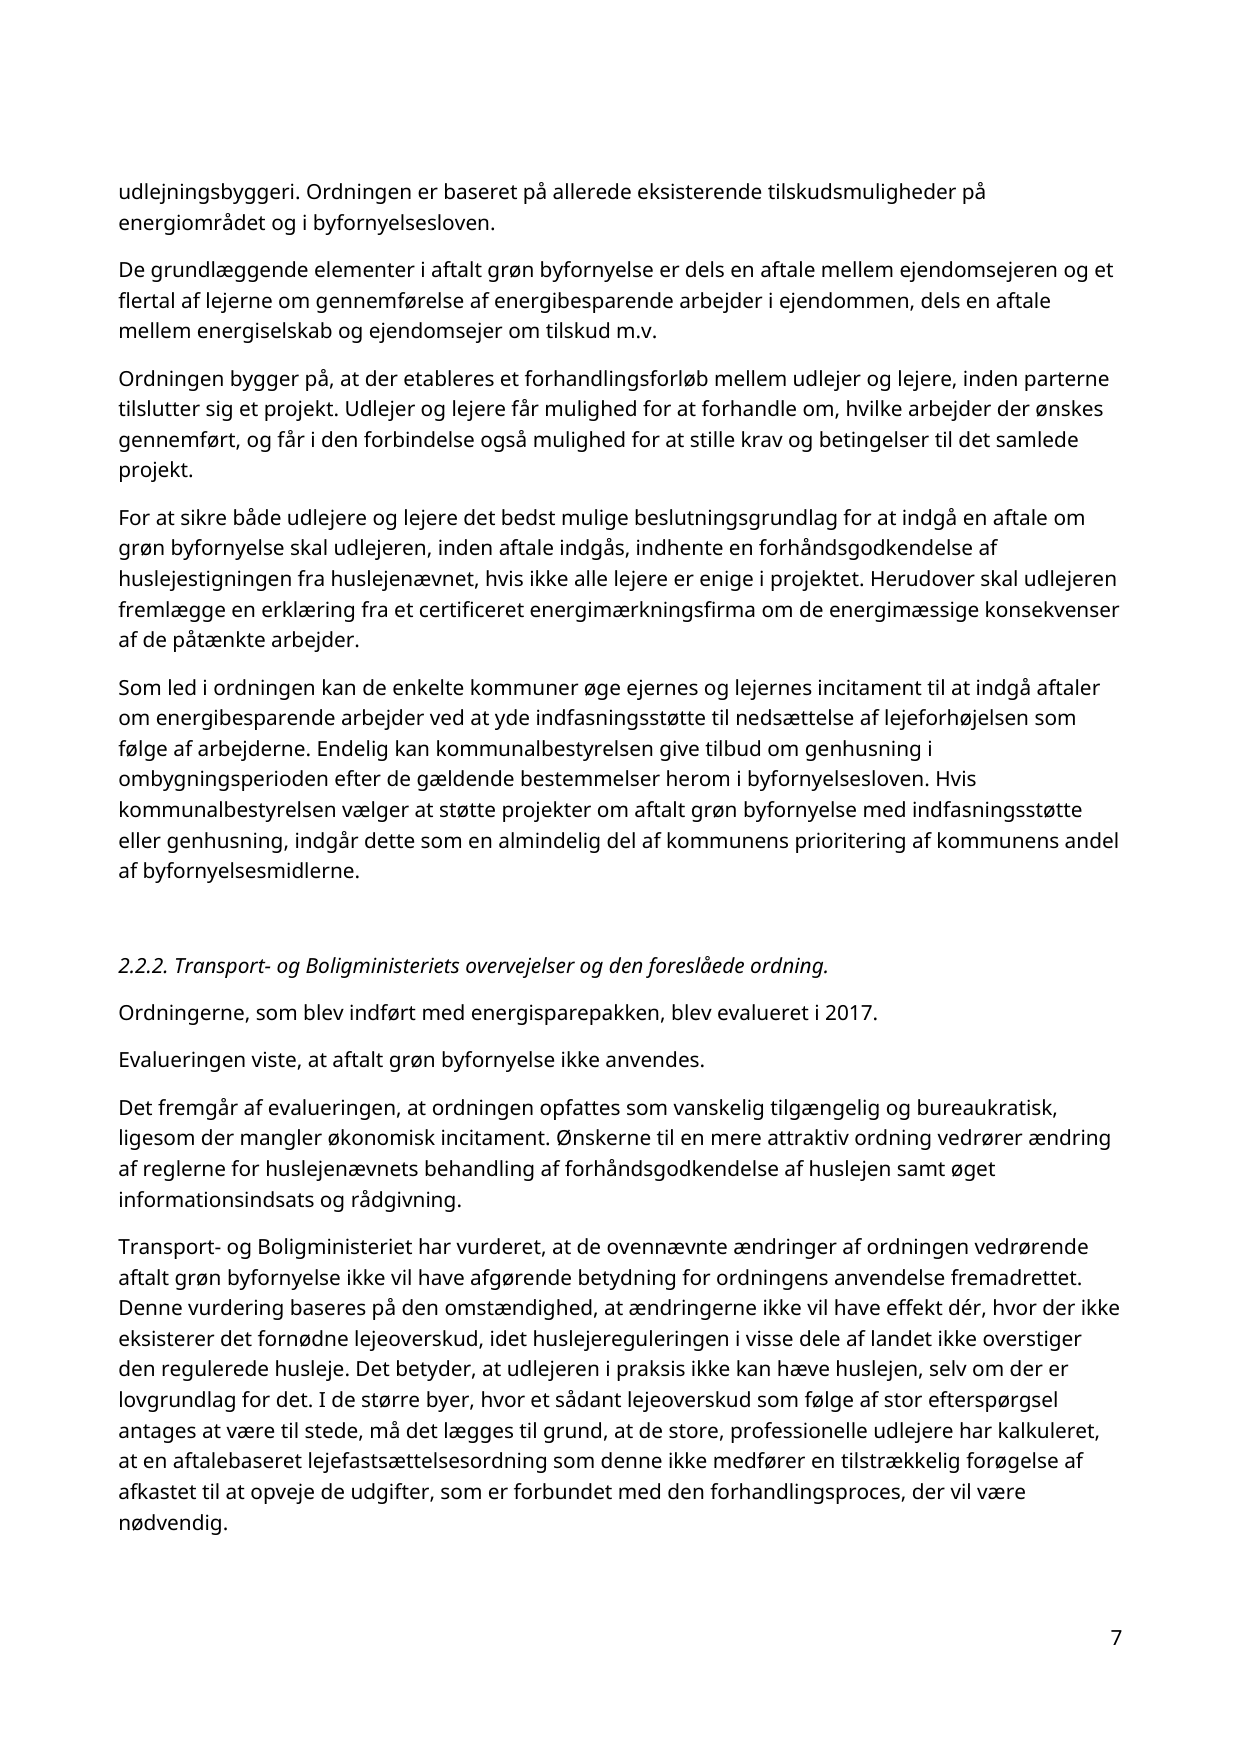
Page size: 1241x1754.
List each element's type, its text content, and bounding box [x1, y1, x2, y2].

text De grundlæggende elementer i aftalt grøn byfornyelse er dels en aftale mellem ejendomsejeren og et flertal af lejerne om gennemførelse af energibesparende arbejder i ejendommen, dels en aftale mellem energiselskab og ejendomsejer om tilskud m.v. [118, 255, 1122, 345]
text 2.2.2. Transport- og Boligministeriets overvejelser og den foreslåede ordning. [118, 951, 1122, 979]
text Ordningerne, som blev indført med energisparepakken, blev evalueret i 2017. [118, 998, 1122, 1027]
text Ordningen bygger på, at der etableres et forhandlingsforløb mellem udlejer og lejere, inden parterne tilslutter sig et projekt. Udlejer og lejere får mulighed for at forhandle om, hvilke arbejder der ønskes gennemført, og får i den forbindelse også mulighed for at stille krav og betingelser til det samlede projekt. [118, 364, 1122, 484]
text Transport- og Boligministeriet har vurderet, at de ovennævnte ændringer af ordningen vedrørende aftalt grøn byfornyelse ikke vil have afgørende betydning for ordningens anvendelse fremadrettet. Denne vurdering baseres på den omstændighed, at ændringerne ikke vil have effekt dér, hvor der ikke eksisterer det fornødne lejeoverskud, idet huslejereguleringen i visse dele af landet ikke overstiger den regulerede husleje. Det betyder, at udlejeren i praksis ikke kan hæve huslejen, selv om der er lovgrundlag for det. I de større byer, hvor et sådant lejeoverskud som følge af stor efterspørgsel antages at være til stede, må det lægges til grund, at de store, professionelle udlejere har kalkuleret, at en aftalebaseret lejefastsættelsesordning som denne ikke medfører en tilstrækkelig forøgelse af afkastet til at opveje de udgifter, som er forbundet med den forhandlingsproces, der vil være nødvendig. [118, 1232, 1122, 1536]
text For at sikre både udlejere og lejere det bedst mulige beslutningsgrundlag for at indgå en aftale om grøn byfornyelse skal udlejeren, inden aftale indgås, indhente en forhåndsgodkendelse af huslejestigningen fra huslejenævnet, hvis ikke alle lejere er enige i projektet. Herudover skal udlejeren fremlægge en erklæring fra et certificeret energimærkningsfirma om de energimæssige konsekvenser af de påtænkte arbejder. [118, 503, 1122, 654]
text Det fremgår af evalueringen, at ordningen opfattes som vanskelig tilgængelig og bureaukratisk, ligesom der mangler økonomisk incitament. Ønskerne til en mere attraktiv ordning vedrører ændring af reglerne for huslejenævnets behandling af forhåndsgodkendelse af huslejen samt øget informationsindsats og rådgivning. [118, 1093, 1122, 1213]
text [118, 177, 1122, 236]
text Som led i ordningen kan de enkelte kommuner øge ejernes og lejernes incitament til at indgå aftaler om energibesparende arbejder ved at yde indfasningsstøtte til nedsættelse af lejeforhøjelsen som følge af arbejderne. Endelig kan kommunalbestyrelsen give tilbud om genhusning i ombygningsperioden efter de gældende bestemmelser herom i byfornyelsesloven. Hvis kommunalbestyrelsen vælger at støtte projekter om aftalt grøn byfornyelse med indfasningsstøtte eller genhusning, indgår dette som en almindelig del af kommunens prioritering af kommunens andel af byfornyelsesmidlerne. [118, 673, 1122, 885]
text Evalueringen viste, at aftalt grøn byfornyelse ikke anvendes. [118, 1046, 1122, 1074]
